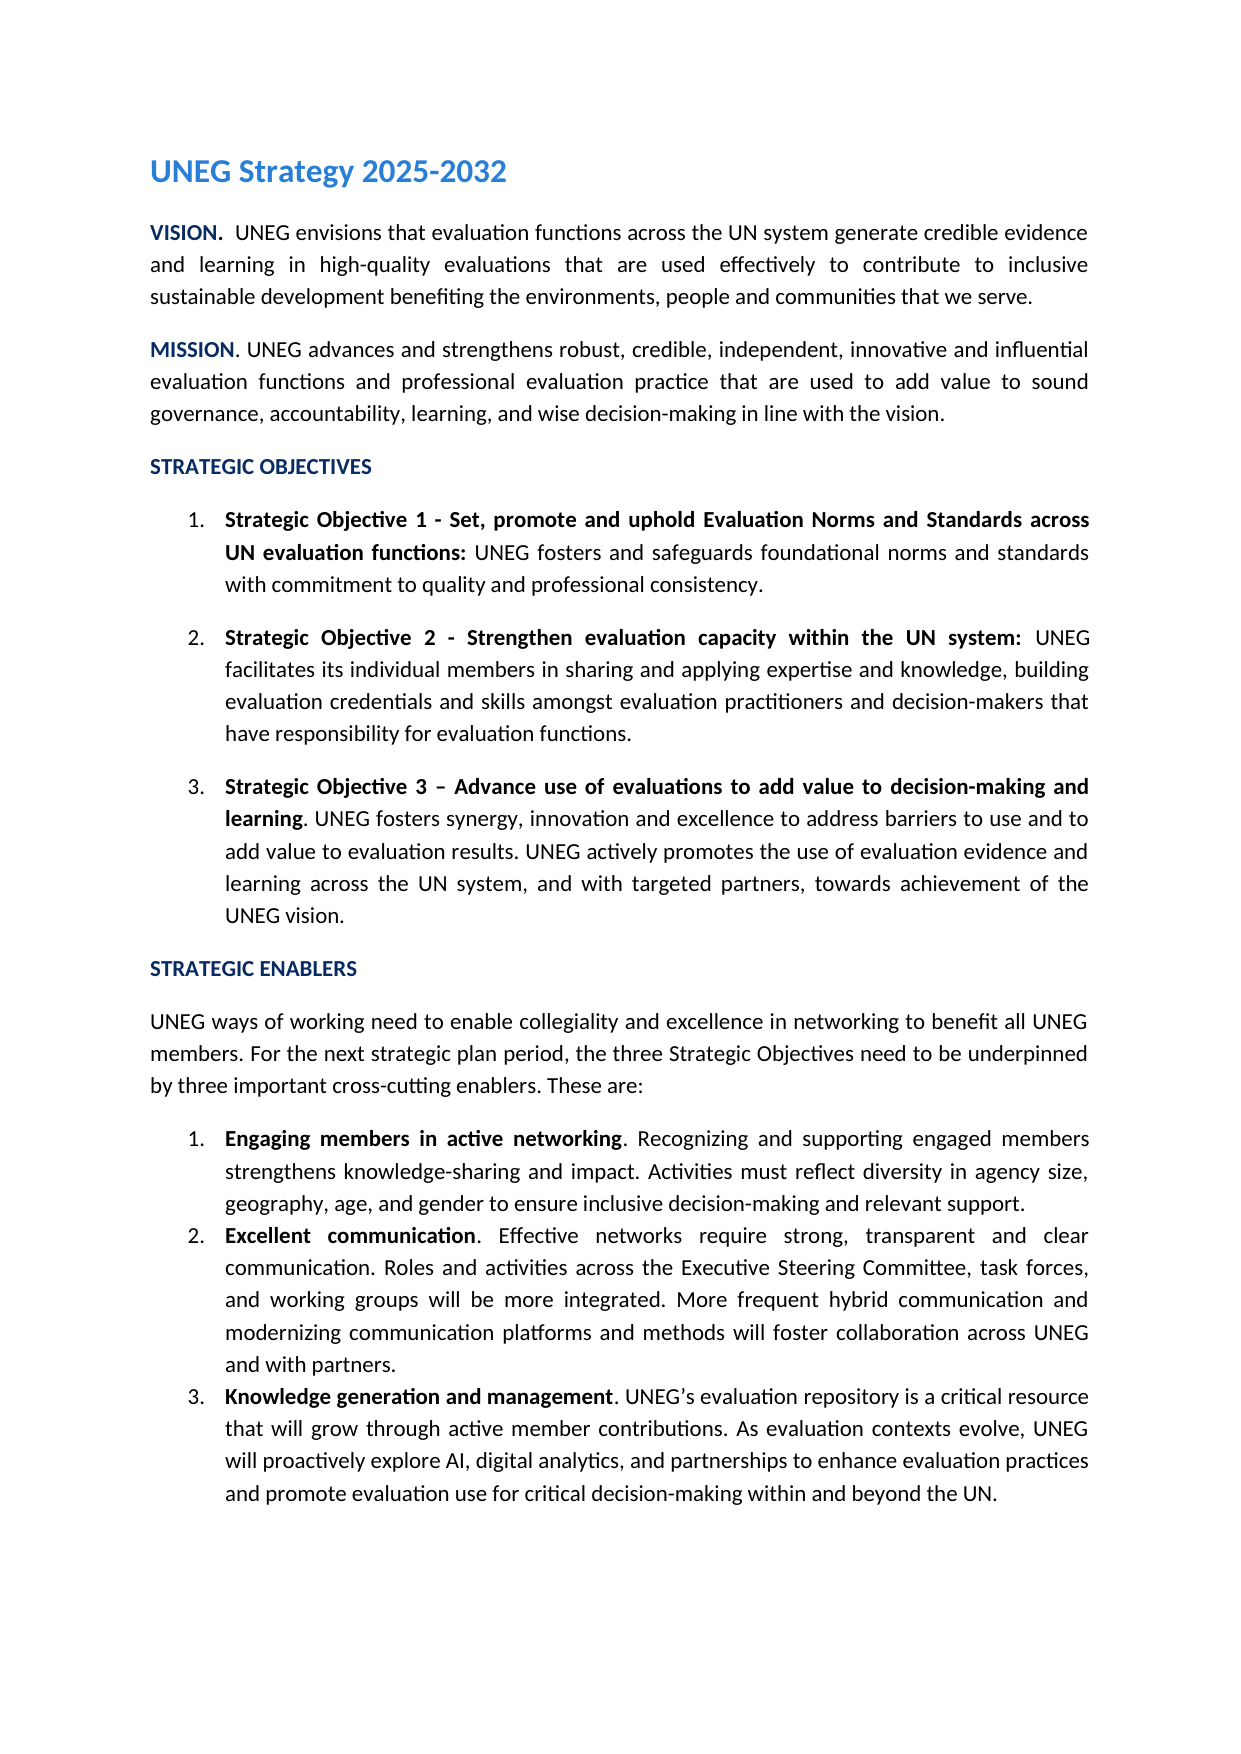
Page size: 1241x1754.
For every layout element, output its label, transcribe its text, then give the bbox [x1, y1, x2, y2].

text STRATEGIC OBJECTIVES [150, 452, 1090, 480]
text STRATEGIC ENABLERS [150, 954, 1090, 982]
text MISSION. UNEG advances and strengthens robust, credible, independent, innovative and influential evaluation functions and professional evaluation practice that are used to add value to sound governance, accountability, learning, and wise decision-making in line with the vision. [150, 335, 1090, 427]
list Excellent communication. Effective networks require strong, transparent and clear communication. Roles and activities across the Executive Steering Committee, task forces, and working groups will be more integrated. More frequent hybrid communication and modernizing communication platforms and methods will foster collaboration across UNEG and with partners. [187, 1221, 1090, 1378]
list Knowledge generation and management. UNEG’s evaluation repository is a critical resource that will grow through active member contributions. As evaluation contexts evolve, UNEG will proactively explore AI, digital analytics, and partnerships to enhance evaluation practices and promote evaluation use for critical decision-making within and beyond the UN. [187, 1382, 1090, 1507]
list Strategic Objective 1 - Set, promote and uphold Evaluation Norms and Standards across UN evaluation functions: UNEG fosters and safeguards foundational norms and standards with commitment to quality and professional consistency. [187, 505, 1090, 598]
text UNEG ways of working need to enable collegiality and excellence in networking to benefit all UNEG members. For the next strategic plan period, the three Strategic Objectives need to be underpinned by three important cross-cutting enablers. These are: [150, 1007, 1090, 1099]
text VISION. UNEG envisions that evaluation functions across the UN system generate credible evidence and learning in high-quality evaluations that are used effectively to contribute to inclusive sustainable development benefiting the environments, people and communities that we serve. [150, 218, 1090, 310]
text UNEG Strategy 2025-2032 [150, 150, 1090, 191]
list Strategic Objective 2 - Strengthen evaluation capacity within the UN system: UNEG facilitates its individual members in sharing and applying expertise and knowledge, building evaluation credentials and skills amongst evaluation practitioners and decision-makers that have responsibility for evaluation functions. [187, 623, 1090, 747]
list Engaging members in active networking. Recognizing and supporting engaged members strengthens knowledge-sharing and impact. Activities must reflect diversity in agency size, geography, age, and gender to ensure inclusive decision-making and relevant support. [187, 1124, 1090, 1217]
list Strategic Objective 3 – Advance use of evaluations to add value to decision-making and learning. UNEG fosters synergy, innovation and excellence to address barriers to use and to add value to evaluation results. UNEG actively promotes the use of evaluation evidence and learning across the UN system, and with targeted partners, towards achievement of the UNEG vision. [187, 772, 1090, 929]
